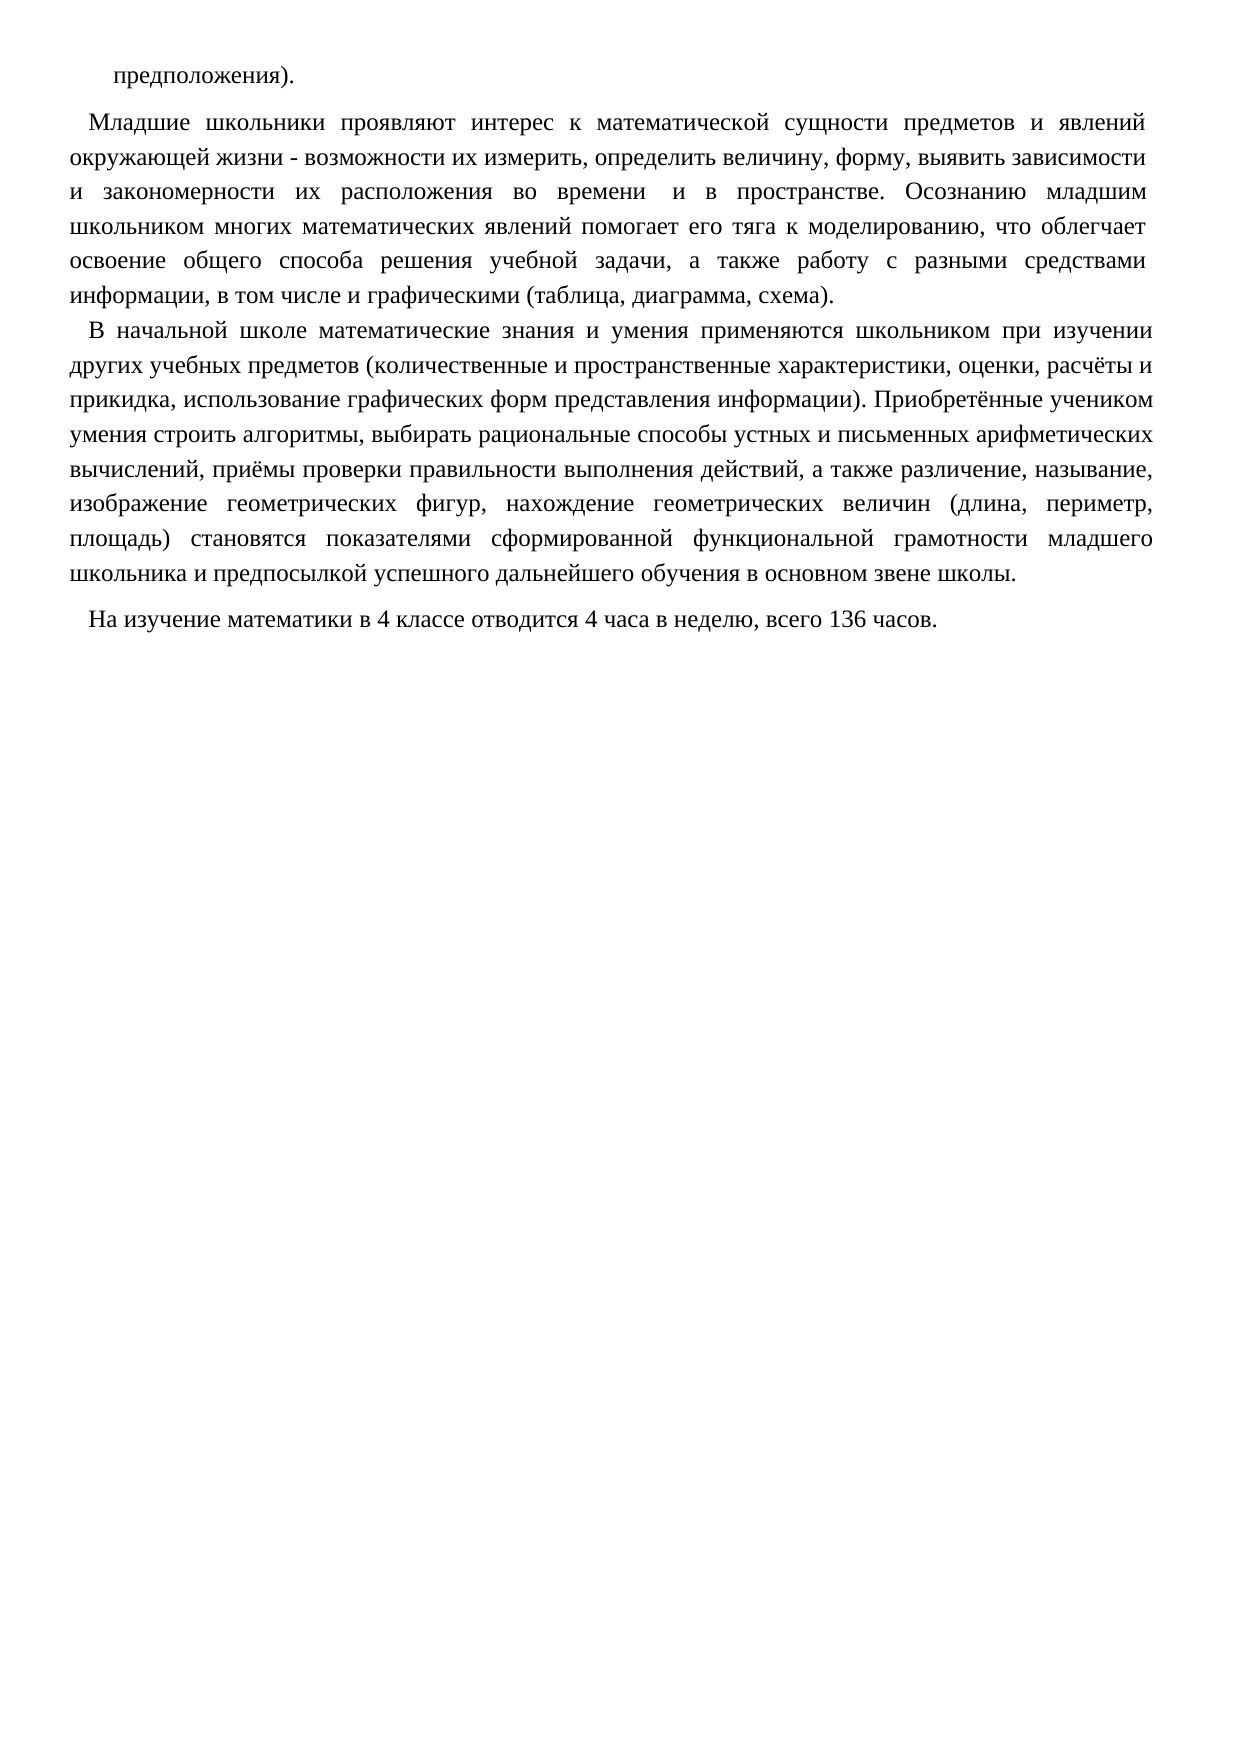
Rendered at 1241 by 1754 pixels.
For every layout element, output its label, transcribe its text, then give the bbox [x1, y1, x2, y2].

text Младшие школьники проявляют интерес к математической сущности предметов и явлений окружающей жизни - возможности их измерить, определить величину, форму, выявить зависимости и закономерности их расположения во времени и в пространстве. Осознанию младшим школьником многих математических явлений помогает его тяга к моделированию, что облегчает освоение общего способа решения учебной задачи, а также работу с разными средствами информации, в том числе и графическими (таблица, диаграмма, схема). [69, 107, 1147, 309]
text предположения). [113, 61, 1184, 89]
text В начальной школе математические знания и умения применяются школьником при изучении других учебных предметов (количественные и пространственные характеристики, оценки, расчёты и прикидка, использование графических форм представления информации). Приобретённые учеником умения строить алгоритмы, выбирать рациональные способы устных и письменных арифметических вычислений, приёмы проверки правильности выполнения действий, а также различение, называние, изображение геометрических фигур, нахождение геометрических величин (длина, периметр, площадь) становятся показателями сформированной функциональной грамотности младшего школьника и предпосылкой успешного дальнейшего обучения в основном звене школы. [69, 315, 1154, 587]
text На изучение математики в 4 классе отводится 4 часа в неделю, всего 136 часов. [88, 604, 1184, 633]
